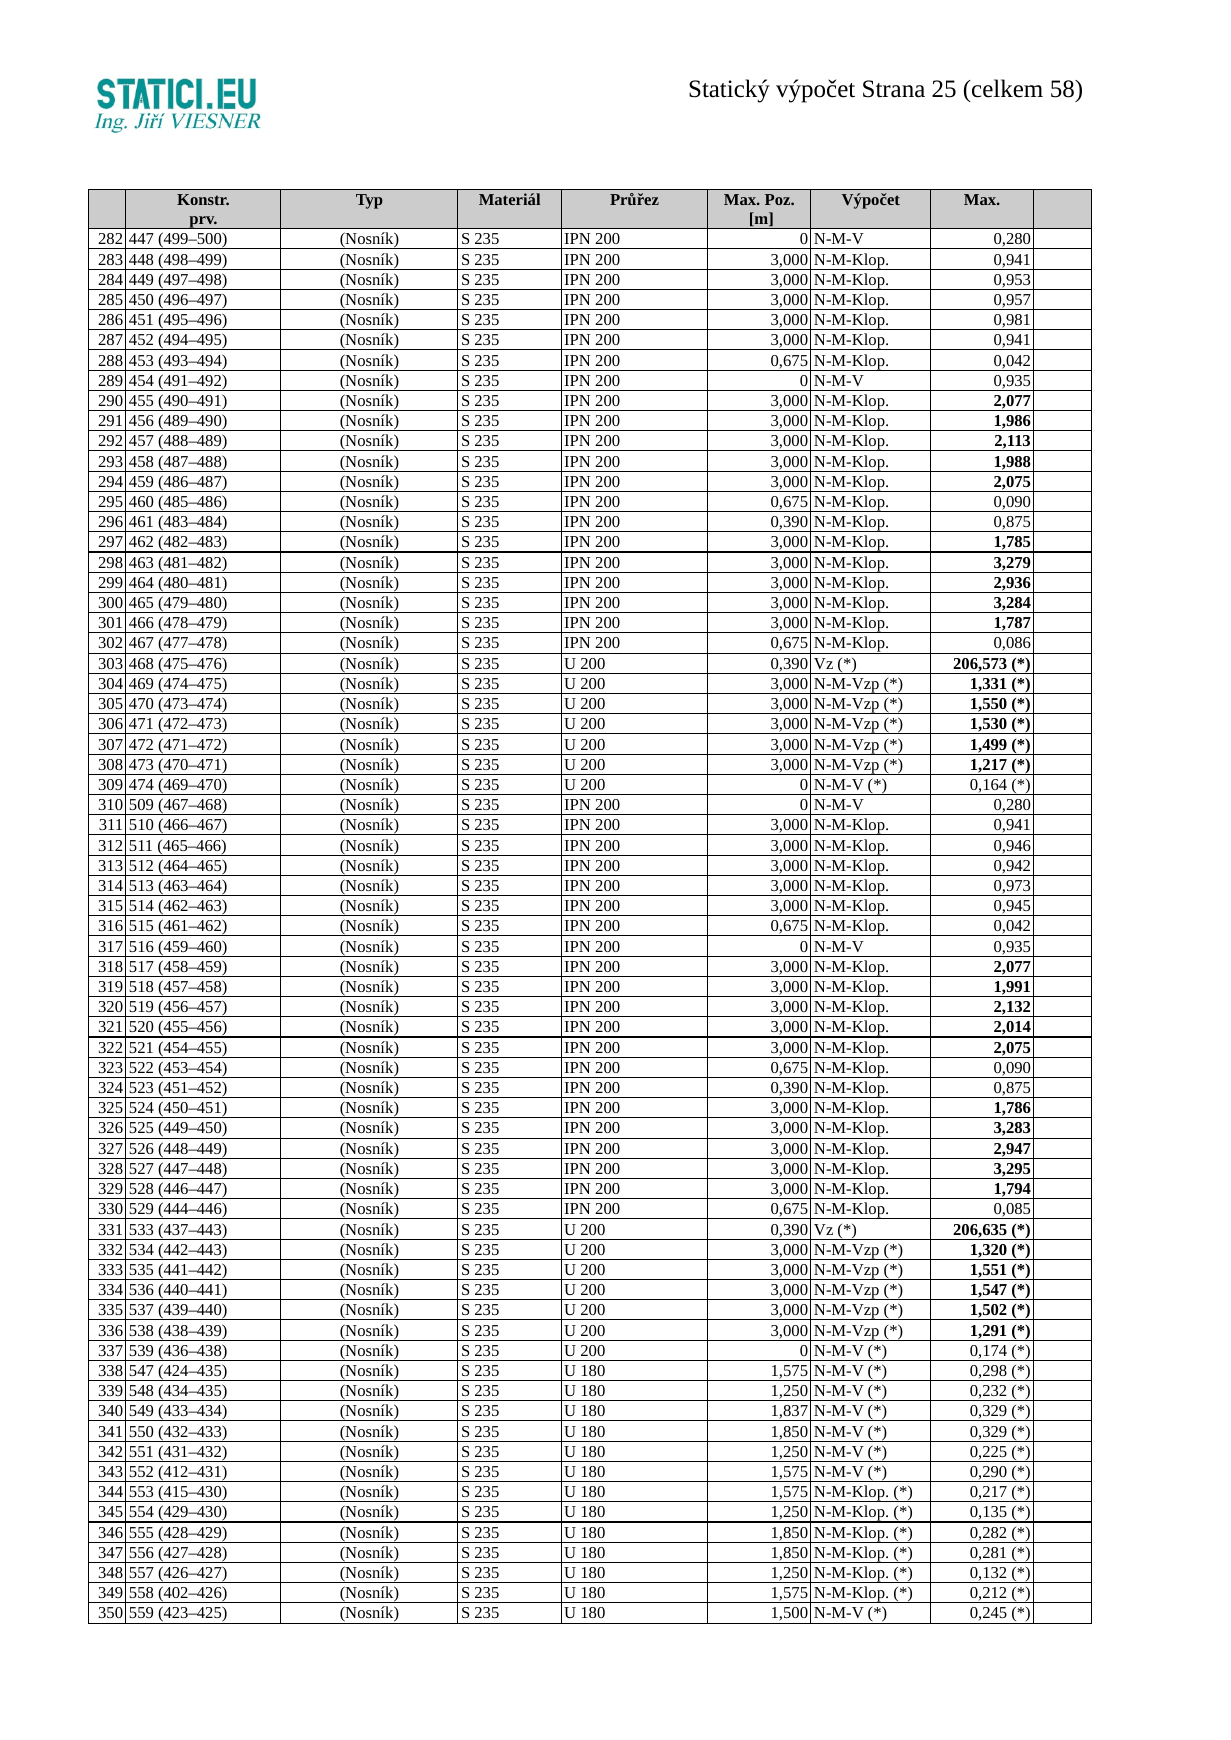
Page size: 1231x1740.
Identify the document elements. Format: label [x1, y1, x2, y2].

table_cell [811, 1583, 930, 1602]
picture [92, 74, 262, 134]
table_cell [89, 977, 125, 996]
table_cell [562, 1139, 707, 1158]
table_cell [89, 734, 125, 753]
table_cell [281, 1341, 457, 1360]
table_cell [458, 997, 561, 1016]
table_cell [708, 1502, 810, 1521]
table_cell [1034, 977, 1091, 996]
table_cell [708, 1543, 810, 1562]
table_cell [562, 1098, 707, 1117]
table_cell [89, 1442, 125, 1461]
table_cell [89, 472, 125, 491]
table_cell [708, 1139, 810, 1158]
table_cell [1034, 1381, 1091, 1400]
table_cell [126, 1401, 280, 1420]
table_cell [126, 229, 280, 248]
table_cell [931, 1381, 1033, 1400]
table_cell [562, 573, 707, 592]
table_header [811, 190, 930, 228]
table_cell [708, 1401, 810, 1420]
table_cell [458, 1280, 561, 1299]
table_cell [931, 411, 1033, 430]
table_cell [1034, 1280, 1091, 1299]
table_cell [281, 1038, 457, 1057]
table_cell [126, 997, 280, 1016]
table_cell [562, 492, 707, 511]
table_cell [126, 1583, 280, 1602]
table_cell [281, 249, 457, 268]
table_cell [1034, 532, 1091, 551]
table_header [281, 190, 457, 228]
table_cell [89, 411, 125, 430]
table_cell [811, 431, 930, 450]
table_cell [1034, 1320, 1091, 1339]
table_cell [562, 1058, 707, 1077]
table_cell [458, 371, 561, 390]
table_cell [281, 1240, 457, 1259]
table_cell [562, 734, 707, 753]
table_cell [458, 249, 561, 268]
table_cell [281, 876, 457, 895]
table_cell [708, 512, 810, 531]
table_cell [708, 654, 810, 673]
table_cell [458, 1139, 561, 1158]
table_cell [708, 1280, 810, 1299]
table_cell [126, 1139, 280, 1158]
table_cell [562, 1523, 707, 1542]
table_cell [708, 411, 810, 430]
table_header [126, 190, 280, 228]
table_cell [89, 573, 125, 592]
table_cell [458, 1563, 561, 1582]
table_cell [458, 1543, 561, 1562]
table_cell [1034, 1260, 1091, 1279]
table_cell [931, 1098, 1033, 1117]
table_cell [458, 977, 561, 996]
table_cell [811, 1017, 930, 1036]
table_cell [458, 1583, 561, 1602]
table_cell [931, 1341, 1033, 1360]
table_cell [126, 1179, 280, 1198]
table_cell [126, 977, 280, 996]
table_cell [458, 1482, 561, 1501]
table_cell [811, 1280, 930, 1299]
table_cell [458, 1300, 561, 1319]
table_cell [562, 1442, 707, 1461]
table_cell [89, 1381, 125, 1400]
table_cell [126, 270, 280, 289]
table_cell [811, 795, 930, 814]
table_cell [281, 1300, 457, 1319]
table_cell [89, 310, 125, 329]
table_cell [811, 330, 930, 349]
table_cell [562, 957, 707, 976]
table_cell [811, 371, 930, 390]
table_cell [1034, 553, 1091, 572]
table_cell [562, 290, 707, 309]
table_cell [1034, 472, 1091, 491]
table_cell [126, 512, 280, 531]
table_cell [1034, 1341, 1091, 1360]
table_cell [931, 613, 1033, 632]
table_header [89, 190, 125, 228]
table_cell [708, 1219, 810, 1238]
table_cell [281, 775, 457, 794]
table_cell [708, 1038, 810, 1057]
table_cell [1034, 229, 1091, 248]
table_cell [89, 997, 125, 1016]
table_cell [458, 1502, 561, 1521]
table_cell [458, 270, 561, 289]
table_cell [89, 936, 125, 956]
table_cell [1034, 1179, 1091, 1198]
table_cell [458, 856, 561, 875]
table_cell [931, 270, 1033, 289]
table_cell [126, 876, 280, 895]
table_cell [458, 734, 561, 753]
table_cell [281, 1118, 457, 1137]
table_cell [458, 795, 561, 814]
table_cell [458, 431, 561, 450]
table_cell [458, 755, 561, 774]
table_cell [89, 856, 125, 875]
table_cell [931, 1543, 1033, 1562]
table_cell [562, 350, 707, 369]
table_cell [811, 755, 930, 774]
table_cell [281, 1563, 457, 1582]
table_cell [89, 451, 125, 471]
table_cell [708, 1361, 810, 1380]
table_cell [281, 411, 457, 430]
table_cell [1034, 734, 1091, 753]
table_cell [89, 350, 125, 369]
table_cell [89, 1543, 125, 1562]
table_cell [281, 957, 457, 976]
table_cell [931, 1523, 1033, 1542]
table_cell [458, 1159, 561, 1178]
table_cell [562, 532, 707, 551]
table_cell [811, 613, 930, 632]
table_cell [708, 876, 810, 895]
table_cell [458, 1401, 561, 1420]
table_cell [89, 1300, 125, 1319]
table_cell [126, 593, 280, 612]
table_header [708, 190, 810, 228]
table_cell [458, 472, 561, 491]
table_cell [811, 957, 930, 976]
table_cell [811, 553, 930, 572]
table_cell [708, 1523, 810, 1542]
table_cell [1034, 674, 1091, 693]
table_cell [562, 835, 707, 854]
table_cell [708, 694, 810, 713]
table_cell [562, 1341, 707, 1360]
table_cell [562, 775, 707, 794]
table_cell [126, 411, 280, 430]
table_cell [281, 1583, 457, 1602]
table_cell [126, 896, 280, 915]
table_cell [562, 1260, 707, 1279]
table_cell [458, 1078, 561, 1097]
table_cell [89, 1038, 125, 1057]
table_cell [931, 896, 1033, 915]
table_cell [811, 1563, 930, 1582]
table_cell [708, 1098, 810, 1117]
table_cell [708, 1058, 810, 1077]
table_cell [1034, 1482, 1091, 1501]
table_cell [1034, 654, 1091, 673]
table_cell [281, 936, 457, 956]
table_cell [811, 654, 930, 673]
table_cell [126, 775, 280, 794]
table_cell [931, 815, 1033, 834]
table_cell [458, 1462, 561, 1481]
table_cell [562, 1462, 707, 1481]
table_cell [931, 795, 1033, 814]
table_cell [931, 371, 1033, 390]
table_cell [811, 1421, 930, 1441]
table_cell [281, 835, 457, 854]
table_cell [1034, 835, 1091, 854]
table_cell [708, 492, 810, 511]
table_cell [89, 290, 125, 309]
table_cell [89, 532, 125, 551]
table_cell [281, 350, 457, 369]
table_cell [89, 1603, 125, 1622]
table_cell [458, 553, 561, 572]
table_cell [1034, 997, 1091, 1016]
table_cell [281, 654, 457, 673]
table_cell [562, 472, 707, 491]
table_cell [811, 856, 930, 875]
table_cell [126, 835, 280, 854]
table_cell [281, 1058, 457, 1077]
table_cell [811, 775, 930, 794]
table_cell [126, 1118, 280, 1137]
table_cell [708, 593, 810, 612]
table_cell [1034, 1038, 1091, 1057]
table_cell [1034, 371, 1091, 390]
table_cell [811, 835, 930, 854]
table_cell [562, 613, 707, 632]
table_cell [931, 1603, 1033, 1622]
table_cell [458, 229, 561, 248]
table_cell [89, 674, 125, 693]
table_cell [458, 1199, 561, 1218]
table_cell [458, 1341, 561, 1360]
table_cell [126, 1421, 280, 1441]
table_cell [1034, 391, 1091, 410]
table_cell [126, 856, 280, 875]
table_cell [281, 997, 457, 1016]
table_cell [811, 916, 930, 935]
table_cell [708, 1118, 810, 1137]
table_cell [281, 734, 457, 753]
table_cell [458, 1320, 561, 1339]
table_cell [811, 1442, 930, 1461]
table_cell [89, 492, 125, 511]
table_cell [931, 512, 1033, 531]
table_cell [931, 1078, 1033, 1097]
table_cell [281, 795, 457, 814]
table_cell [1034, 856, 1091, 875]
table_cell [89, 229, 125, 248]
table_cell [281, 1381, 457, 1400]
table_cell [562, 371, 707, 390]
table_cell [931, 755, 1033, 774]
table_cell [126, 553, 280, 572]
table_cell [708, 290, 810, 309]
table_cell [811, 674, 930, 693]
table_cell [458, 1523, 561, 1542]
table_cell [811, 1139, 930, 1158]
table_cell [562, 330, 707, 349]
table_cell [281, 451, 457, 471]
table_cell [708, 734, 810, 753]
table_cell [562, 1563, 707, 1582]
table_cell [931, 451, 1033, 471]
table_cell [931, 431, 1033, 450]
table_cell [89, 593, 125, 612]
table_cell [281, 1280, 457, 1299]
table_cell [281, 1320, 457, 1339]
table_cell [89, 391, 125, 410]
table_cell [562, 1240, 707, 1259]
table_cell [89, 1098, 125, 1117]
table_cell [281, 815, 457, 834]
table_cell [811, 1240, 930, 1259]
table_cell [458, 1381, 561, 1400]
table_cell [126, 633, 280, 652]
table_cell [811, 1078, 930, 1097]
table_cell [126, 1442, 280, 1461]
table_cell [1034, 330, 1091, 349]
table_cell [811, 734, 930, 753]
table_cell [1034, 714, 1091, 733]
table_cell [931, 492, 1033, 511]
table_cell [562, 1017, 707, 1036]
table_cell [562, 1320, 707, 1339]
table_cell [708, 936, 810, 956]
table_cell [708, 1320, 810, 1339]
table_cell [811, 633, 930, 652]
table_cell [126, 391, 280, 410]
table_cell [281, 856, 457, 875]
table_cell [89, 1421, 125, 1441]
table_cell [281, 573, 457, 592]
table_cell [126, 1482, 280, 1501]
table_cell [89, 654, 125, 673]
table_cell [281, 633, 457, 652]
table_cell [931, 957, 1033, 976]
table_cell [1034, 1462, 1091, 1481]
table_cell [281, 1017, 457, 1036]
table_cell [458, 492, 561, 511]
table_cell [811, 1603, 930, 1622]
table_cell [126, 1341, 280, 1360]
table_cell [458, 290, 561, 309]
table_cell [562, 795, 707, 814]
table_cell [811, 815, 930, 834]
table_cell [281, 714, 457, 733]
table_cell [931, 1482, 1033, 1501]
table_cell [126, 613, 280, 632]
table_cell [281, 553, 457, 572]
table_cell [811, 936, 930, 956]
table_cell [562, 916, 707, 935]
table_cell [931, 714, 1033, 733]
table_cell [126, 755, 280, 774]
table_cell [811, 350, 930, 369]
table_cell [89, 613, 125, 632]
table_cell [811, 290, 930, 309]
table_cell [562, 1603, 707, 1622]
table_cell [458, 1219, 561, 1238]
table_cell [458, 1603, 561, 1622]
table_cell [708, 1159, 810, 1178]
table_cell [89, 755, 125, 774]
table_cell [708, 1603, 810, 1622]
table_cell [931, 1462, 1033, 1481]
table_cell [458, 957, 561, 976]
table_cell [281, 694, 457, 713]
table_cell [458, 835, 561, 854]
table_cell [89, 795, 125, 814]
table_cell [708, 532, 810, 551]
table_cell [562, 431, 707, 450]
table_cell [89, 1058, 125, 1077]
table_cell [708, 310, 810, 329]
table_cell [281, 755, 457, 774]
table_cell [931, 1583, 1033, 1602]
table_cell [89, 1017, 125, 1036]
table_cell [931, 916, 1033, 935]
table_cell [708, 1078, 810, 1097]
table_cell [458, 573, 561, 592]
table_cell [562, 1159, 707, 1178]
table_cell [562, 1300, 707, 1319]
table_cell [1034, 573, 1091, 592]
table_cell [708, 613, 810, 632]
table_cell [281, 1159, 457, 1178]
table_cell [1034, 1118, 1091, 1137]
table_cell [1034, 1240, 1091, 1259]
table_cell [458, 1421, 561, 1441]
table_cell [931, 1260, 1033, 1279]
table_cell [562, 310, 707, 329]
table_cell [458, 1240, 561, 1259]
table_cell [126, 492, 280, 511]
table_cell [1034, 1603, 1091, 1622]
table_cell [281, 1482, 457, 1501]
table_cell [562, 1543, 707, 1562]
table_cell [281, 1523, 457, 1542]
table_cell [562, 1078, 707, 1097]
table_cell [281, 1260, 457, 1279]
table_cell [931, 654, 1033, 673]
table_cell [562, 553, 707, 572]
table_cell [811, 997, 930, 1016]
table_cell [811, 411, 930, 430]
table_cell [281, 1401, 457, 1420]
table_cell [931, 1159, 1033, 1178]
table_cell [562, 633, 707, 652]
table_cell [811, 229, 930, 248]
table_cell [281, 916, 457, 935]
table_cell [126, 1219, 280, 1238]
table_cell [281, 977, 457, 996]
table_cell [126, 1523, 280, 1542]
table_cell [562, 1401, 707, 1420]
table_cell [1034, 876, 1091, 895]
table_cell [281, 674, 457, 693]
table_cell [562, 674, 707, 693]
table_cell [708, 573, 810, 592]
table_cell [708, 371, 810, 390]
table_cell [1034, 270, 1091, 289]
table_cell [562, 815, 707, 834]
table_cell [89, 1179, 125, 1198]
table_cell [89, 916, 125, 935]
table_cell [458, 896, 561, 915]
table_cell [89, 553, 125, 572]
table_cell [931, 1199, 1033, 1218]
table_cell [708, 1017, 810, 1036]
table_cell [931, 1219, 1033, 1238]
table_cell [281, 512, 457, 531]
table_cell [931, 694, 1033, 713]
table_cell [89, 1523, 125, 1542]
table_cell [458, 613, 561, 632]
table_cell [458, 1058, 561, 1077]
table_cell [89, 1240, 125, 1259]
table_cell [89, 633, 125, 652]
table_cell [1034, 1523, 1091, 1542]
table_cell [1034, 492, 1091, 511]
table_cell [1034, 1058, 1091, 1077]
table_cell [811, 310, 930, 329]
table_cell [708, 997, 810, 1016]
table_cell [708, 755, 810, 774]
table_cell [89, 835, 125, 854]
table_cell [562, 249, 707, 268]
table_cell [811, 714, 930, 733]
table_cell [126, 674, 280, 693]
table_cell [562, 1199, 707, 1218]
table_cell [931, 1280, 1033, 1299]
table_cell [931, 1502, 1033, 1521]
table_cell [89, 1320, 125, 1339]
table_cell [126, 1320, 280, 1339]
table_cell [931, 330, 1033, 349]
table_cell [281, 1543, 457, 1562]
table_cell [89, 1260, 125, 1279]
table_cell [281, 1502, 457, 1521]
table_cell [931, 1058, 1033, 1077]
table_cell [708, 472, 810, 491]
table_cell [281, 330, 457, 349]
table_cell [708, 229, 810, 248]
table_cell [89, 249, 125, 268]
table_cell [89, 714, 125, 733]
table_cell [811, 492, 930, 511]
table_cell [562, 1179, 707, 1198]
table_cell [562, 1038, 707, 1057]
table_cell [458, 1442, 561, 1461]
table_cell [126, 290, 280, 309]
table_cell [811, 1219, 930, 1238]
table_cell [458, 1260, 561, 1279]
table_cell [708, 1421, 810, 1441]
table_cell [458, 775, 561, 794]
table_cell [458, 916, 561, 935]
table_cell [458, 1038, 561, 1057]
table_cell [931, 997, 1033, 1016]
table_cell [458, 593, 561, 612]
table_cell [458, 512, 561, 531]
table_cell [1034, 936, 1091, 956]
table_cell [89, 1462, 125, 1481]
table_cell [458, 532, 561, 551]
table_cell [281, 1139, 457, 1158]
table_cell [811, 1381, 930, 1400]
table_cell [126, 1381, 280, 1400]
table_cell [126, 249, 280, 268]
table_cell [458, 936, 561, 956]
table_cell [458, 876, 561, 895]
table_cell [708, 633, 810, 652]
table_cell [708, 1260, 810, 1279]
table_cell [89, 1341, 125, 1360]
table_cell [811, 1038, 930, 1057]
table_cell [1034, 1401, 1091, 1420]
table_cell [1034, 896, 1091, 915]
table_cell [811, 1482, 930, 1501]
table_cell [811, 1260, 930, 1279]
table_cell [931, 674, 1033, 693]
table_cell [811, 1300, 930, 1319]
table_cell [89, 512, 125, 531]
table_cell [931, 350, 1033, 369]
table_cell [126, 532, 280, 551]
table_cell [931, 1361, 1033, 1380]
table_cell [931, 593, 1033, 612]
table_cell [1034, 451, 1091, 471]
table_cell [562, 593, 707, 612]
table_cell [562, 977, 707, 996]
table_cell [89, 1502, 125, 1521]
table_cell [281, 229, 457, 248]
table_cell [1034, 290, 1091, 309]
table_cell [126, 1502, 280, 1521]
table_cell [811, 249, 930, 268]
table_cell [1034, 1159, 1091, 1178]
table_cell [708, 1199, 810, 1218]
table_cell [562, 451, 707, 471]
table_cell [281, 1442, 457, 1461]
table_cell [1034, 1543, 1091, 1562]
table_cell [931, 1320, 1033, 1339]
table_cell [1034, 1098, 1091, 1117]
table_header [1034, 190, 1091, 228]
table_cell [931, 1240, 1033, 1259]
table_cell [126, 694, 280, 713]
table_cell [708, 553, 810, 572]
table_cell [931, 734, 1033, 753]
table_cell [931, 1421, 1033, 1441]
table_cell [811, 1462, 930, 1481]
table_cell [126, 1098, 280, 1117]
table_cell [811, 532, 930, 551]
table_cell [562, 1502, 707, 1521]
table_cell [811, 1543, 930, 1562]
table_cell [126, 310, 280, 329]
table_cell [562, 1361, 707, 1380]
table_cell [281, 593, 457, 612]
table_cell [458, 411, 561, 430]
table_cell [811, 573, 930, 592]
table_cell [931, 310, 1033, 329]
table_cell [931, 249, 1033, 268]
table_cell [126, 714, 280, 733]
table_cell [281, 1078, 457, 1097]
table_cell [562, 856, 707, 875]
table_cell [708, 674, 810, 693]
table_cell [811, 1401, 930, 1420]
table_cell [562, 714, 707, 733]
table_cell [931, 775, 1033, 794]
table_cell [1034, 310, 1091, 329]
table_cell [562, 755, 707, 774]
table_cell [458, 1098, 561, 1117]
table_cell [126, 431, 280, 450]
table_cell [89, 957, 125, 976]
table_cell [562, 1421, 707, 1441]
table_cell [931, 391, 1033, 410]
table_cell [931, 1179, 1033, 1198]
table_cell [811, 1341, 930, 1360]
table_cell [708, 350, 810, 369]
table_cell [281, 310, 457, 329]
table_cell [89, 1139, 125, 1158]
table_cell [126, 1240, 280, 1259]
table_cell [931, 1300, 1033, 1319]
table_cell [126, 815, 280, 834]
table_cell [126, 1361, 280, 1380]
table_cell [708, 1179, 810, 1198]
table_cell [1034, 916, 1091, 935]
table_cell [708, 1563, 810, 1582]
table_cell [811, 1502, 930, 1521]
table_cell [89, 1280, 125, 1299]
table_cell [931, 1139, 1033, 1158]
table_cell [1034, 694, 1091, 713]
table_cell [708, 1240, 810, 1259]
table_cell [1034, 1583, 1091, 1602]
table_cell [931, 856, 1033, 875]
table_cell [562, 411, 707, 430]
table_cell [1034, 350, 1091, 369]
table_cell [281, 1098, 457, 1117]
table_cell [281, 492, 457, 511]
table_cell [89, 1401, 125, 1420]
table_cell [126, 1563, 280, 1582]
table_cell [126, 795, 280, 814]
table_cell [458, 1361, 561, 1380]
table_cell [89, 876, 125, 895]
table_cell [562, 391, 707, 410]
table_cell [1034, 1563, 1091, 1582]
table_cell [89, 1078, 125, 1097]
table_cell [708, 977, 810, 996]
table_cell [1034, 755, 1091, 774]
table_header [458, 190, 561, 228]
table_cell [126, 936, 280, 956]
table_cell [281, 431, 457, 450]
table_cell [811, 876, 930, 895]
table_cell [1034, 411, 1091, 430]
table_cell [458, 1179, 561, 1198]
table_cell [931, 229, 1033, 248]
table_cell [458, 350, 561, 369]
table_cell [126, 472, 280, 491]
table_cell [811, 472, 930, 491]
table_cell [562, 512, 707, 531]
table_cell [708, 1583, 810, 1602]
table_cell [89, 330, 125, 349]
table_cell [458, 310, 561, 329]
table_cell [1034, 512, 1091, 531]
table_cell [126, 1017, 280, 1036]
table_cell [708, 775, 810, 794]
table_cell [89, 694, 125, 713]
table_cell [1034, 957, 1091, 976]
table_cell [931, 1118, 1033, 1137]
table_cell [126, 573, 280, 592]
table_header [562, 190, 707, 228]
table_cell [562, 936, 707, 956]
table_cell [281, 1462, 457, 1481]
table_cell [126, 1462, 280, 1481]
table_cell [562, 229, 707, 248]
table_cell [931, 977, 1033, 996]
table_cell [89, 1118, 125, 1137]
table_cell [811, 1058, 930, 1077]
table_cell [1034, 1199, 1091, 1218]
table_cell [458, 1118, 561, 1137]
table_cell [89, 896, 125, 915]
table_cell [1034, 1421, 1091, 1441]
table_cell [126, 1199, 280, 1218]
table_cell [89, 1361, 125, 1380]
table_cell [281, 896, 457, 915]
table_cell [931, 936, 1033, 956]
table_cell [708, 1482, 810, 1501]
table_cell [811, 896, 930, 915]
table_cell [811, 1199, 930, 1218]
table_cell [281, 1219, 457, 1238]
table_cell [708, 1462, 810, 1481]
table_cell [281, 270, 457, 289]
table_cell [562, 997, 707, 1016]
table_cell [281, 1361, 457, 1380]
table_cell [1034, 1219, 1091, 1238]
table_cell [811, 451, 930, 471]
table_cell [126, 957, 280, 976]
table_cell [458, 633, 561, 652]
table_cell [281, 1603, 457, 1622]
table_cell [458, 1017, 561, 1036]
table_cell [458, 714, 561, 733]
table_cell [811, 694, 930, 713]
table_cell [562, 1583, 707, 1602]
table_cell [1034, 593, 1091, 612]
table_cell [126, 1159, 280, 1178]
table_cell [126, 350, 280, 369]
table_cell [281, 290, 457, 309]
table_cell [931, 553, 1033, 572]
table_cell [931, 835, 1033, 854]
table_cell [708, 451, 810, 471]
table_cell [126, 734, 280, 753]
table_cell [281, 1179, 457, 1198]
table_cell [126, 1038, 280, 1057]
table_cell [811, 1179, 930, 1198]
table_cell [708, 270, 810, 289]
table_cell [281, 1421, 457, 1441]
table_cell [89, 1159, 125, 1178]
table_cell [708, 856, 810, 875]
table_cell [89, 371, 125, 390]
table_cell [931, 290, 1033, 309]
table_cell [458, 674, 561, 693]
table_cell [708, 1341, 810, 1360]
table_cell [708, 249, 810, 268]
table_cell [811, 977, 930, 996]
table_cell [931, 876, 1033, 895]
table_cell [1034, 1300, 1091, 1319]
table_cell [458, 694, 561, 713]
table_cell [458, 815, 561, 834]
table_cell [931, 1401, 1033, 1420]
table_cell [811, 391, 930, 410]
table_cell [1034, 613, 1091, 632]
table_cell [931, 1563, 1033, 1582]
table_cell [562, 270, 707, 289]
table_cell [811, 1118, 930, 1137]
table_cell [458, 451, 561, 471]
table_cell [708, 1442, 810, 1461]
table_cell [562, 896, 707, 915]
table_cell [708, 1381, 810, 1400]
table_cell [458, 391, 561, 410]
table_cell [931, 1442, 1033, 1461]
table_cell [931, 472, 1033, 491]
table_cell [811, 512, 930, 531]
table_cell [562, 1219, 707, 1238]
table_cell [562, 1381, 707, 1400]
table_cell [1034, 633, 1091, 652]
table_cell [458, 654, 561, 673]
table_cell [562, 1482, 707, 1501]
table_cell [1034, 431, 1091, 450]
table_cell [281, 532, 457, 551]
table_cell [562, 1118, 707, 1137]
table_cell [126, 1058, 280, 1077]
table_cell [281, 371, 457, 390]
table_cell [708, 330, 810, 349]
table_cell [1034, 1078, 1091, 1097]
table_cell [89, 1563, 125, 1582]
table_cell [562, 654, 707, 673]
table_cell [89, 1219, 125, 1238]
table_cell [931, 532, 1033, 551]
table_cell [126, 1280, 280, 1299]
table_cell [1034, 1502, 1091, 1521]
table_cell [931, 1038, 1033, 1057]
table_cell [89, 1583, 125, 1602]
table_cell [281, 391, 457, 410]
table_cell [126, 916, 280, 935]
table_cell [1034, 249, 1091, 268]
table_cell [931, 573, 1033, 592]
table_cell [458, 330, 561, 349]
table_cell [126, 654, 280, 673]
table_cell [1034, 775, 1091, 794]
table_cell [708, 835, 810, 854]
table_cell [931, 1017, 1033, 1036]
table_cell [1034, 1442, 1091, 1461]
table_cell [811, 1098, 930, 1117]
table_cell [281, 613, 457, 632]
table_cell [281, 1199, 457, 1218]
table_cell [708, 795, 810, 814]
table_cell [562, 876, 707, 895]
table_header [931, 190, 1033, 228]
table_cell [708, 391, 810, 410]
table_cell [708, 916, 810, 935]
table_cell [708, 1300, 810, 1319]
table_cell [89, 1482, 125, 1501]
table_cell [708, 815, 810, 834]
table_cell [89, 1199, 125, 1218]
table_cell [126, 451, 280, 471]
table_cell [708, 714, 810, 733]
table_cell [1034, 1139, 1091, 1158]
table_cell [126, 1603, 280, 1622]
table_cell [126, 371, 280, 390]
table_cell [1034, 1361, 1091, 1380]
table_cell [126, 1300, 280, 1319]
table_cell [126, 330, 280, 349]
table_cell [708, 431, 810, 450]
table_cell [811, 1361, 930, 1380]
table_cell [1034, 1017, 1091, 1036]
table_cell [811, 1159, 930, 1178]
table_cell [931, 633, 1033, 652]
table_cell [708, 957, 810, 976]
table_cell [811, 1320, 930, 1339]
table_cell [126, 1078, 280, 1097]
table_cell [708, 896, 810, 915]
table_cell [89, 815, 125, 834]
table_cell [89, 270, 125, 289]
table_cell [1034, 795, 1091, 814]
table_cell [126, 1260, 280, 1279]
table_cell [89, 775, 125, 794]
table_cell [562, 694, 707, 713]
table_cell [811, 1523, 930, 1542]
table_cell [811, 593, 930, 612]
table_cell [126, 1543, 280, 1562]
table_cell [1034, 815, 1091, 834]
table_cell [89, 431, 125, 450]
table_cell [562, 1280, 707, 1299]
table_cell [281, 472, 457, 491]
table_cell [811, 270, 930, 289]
